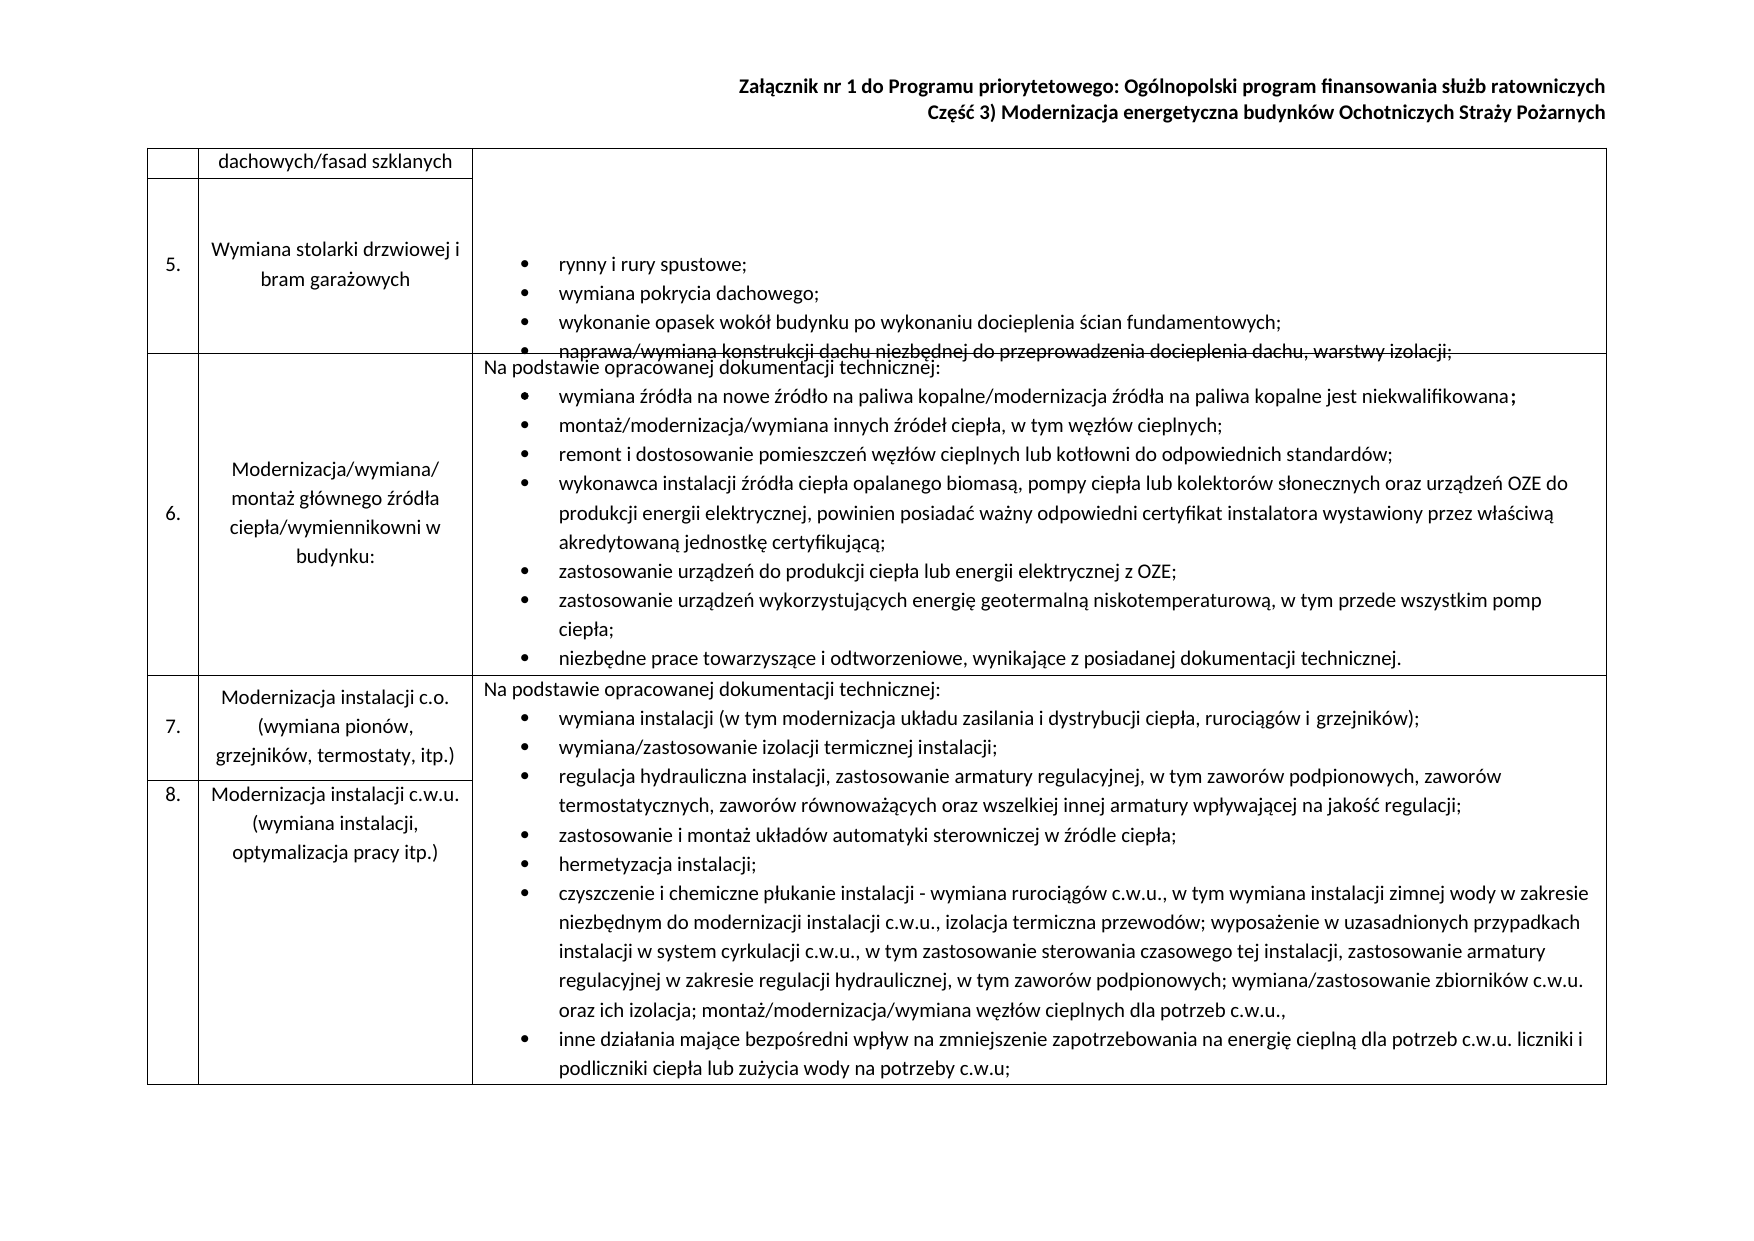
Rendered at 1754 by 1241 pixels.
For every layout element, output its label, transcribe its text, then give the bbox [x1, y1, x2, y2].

table_cell Modernizacja/wymiana/montaż głównego źródła ciepła/wymiennikowni w budynku: [199, 354, 472, 675]
table_cell 5. [148, 179, 198, 353]
table_cell 6. [148, 354, 198, 675]
table_cell 8. [148, 781, 198, 1084]
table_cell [199, 149, 472, 178]
table_cell 7. [148, 676, 198, 780]
table_cell Wymiana stolarki drzwiowej i bram garażowych [199, 179, 472, 353]
table_cell Na podstawie opracowanej dokumentacji technicznej: wymiana źródła na nowe źródło na paliwa kopalne/modernizacja źródła na paliwa kopalne jest niekwalifikowana; montaż/modernizacja/wymiana innych źródeł ciepła, w tym węzłów cieplnych; remont i dostosowanie pomieszczeń węzłów cieplnych lub kotłowni do odpowiednich standardów; wykonawca instalacji źródła ciepła opalanego biomasą, pompy ciepła lub kolektorów słonecznych oraz urządzeń OZE do produkcji energii elektrycznej, powinien posiadać ważny odpowiedni certyfikat instalatora wystawiony przez właściwą akredytowaną jednostkę certyfikującą; zastosowanie urządzeń do produkcji ciepła lub energii elektrycznej z OZE; zastosowanie urządzeń wykorzystujących energię geotermalną niskotemperaturową, w tym przede wszystkim pomp ciepła; niezbędne prace towarzyszące i odtworzeniowe, wynikające z posiadanej dokumentacji technicznej. [473, 354, 1606, 675]
table_cell Na podstawie opracowanej dokumentacji technicznej: wymiana instalacji (w tym modernizacja układu zasilania i dystrybucji ciepła, rurociągów i grzejników); wymiana/zastosowanie izolacji termicznej instalacji; regulacja hydrauliczna instalacji, zastosowanie armatury regulacyjnej, w tym zaworów podpionowych, zaworów termostatycznych, zaworów równoważących oraz wszelkiej innej armatury wpływającej na jakość regulacji; zastosowanie i montaż układów automatyki sterowniczej w źródle ciepła; hermetyzacja instalacji; czyszczenie i chemiczne płukanie instalacji - wymiana rurociągów c.w.u., w tym wymiana instalacji zimnej wody w zakresie niezbędnym do modernizacji instalacji c.w.u., izolacja termiczna przewodów; wyposażenie w uzasadnionych przypadkach instalacji w system cyrkulacji c.w.u., w tym zastosowanie sterowania czasowego tej instalacji, zastosowanie armatury regulacyjnej w zakresie regulacji hydraulicznej, w tym zaworów podpionowych; wymiana/zastosowanie zbiorników c.w.u. oraz ich izolacja; montaż/modernizacja/wymiana węzłów cieplnych dla potrzeb c.w.u., inne działania mające bezpośredni wpływ na zmniejszenie zapotrzebowania na energię cieplną dla potrzeb c.w.u. liczniki i podliczniki ciepła lub zużycia wody na potrzeby c.w.u; niezbędne prace towarzyszące i odtworzeniowe, wynikające z posiadanej dokumentacji technicznej. [473, 676, 1606, 1084]
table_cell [199, 781, 472, 1084]
table_cell Modernizacja instalacji c.o. (wymiana pionów, grzejników, termostaty, itp.) [199, 676, 472, 780]
table_cell 4. [148, 149, 198, 178]
